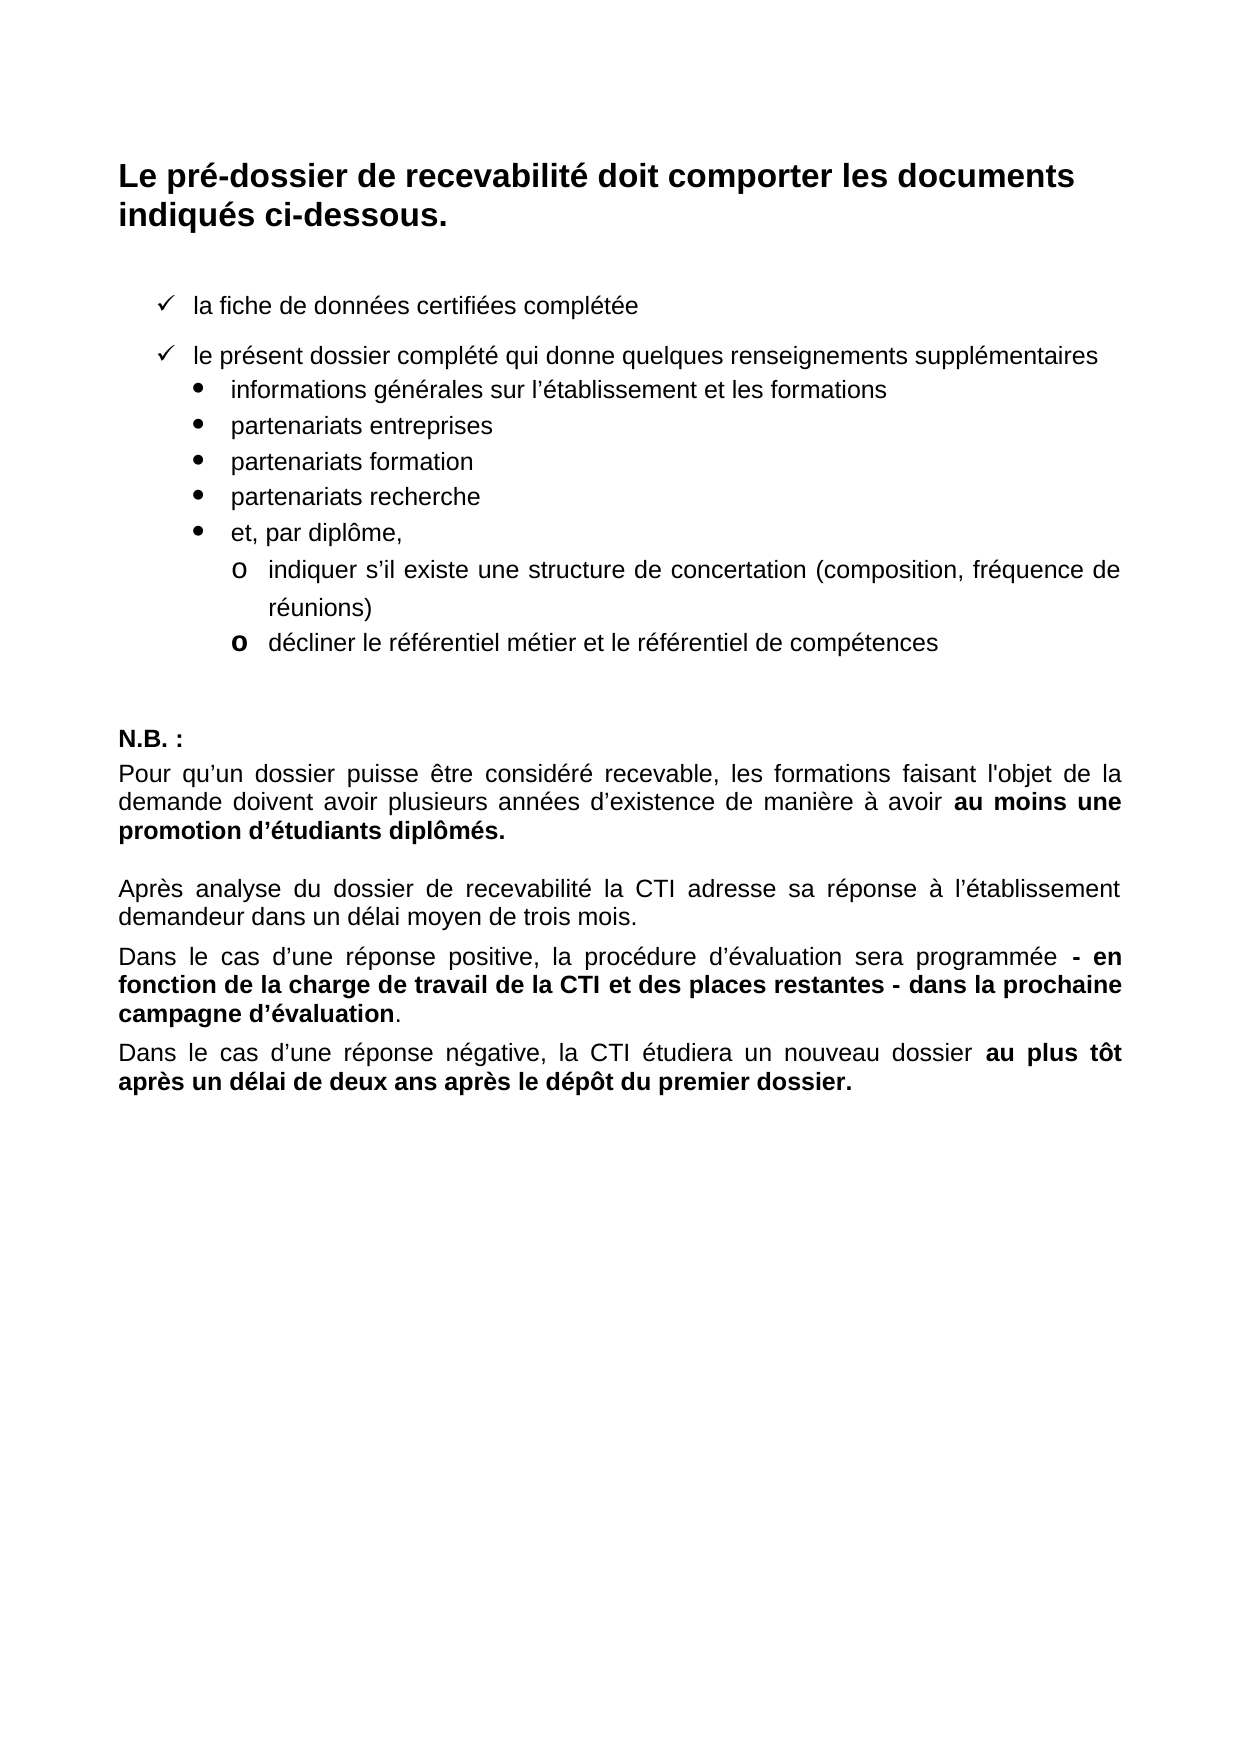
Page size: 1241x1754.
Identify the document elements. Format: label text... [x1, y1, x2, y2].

text Dans le cas d’une réponse négative, la CTI étudiera un nouveau dossier au plus tôt après un délai de deux ans après le dépôt du premier dossier. [118, 1038, 1122, 1096]
list la fiche de données certifiées complétée [156, 291, 1122, 320]
text N.B. : [118, 724, 1122, 753]
list décliner le référentiel métier et le référentiel de compétences [231, 627, 1122, 660]
text Pour qu’un dossier puisse être considéré recevable, les formations faisant l'objet de la demande doivent avoir plusieurs années d’existence de manière à avoir au moins une promotion d’étudiants diplômés. [118, 759, 1122, 845]
list informations générales sur l’établissement et les formations [193, 375, 1122, 405]
list le présent dossier complété qui donne quelques renseignements supplémentaires [156, 341, 1122, 369]
text Le pré-dossier de recevabilité doit comporter les documents indiqués ci-dessous. [118, 157, 1122, 233]
list et, par diplôme, [193, 518, 1122, 548]
list partenariats formation [193, 447, 1122, 476]
list partenariats recherche [193, 482, 1122, 512]
text Dans le cas d’une réponse positive, la procédure d’évaluation sera programmée - en fonction de la charge de travail de la CTI et des places restantes - dans la prochaine campagne d’évaluation. [402, 970, 1122, 1028]
list indiquer s’il existe une structure de concertation (composition, fréquence de réunions) [231, 554, 1122, 621]
list partenariats entreprises [193, 411, 1122, 441]
text Après analyse du dossier de recevabilité la CTI adresse sa réponse à l’établissement demandeur dans un délai moyen de trois mois. [118, 874, 1122, 931]
